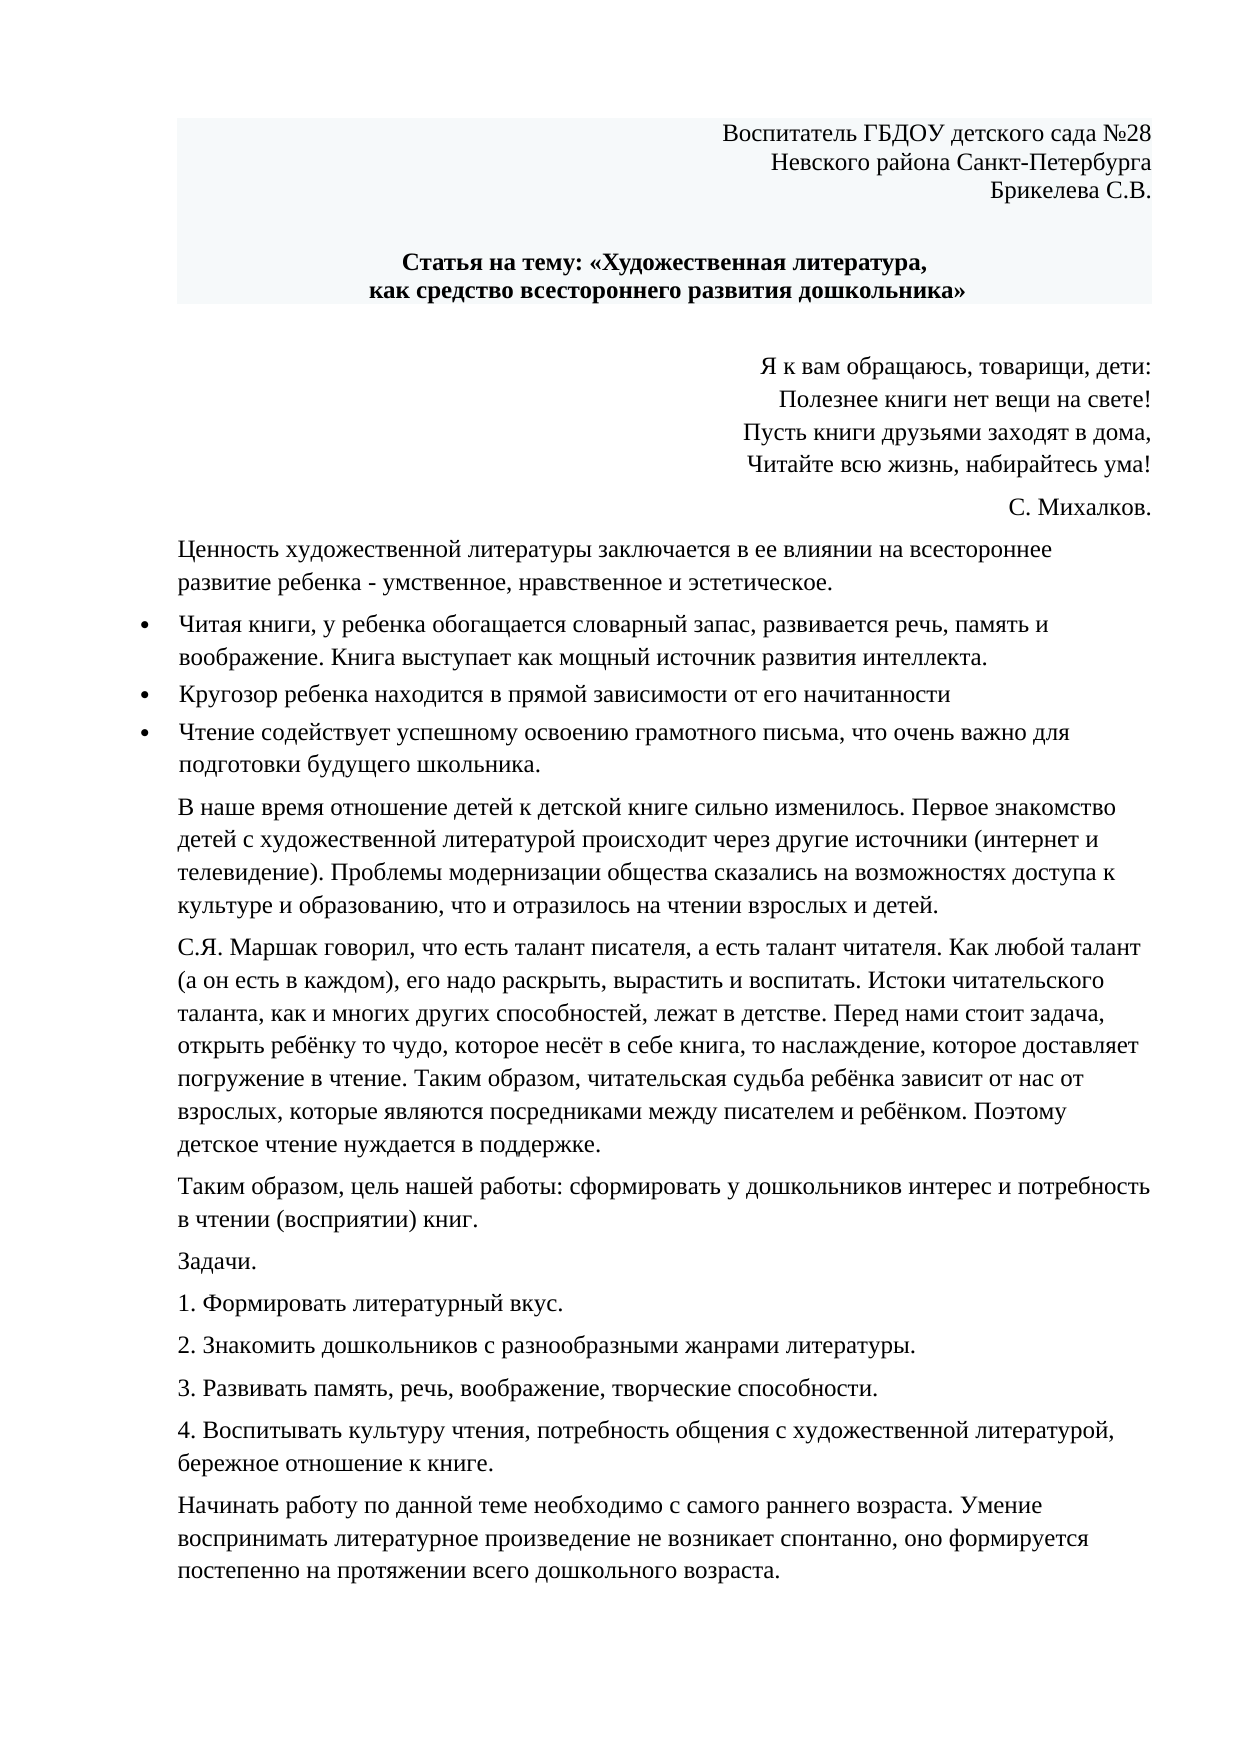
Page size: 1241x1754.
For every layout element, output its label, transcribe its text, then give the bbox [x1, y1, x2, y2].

text Статья на тему: «Художественная литература, как средство всестороннего развития дошкольника» [177, 247, 1152, 304]
text 2. Знакомить дошкольников с разнообразными жанрами литературы. [177, 1327, 1152, 1359]
text С. Михалков. [177, 487, 1152, 520]
text Начинать работу по данной теме необходимо с самого раннего возраста. Умение воспринимать литературное произведение не возникает спонтанно, оно формируется постепенно на протяжении всего дошкольного возраста. [177, 1486, 1152, 1584]
text Я к вам обращаюсь, товарищи, дети: Полезнее книги нет вещи на свете! Пусть книги друзьями заходят в дома, Читайте всю жизнь, набирайтесь ума! [177, 347, 1152, 478]
text Ценность художественной литературы заключается в ее влиянии на всестороннее развитие ребенка - умственное, нравственное и эстетическое. [177, 530, 1152, 595]
list Кругозор ребенка находится в прямой зависимости от его начитанности [141, 675, 1152, 708]
list Читая книги, у ребенка обогащается словарный запас, развивается речь, память и воображение. Книга выступает как мощный источник развития интеллекта. [141, 605, 1152, 670]
text С.Я. Маршак говорил, что есть талант писателя, а есть талант читателя. Как любой талант (а он есть в каждом), его надо раскрыть, вырастить и воспитать. Истоки читательского таланта, как и многих других способностей, лежат в детстве. Перед нами стоит задача, открыть ребёнку то чудо, которое несёт в себе книга, то наслаждение, которое доставляет погружение в чтение. Таким образом, читательская судьба ребёнка зависит от нас от взрослых, которые являются посредниками между писателем и ребёнком. Поэтому детское чтение нуждается в поддержке. [177, 928, 1152, 1158]
text 1. Формировать литературный вкус. [177, 1284, 1152, 1317]
list Чтение содействует успешному освоению грамотного письма, что очень важно для подготовки будущего школьника. [141, 712, 1152, 778]
text 3. Развивать память, речь, воображение, творческие способности. [177, 1369, 1152, 1402]
text Таким образом, цель нашей работы: сформировать у дошкольников интерес и потребность в чтении (восприятии) книг. [177, 1167, 1152, 1233]
text 4. Воспитывать культуру чтения, потребность общения с художественной литературой, бережное отношение к книге. [177, 1411, 1152, 1477]
text Воспитатель ГБДОУ детского сада №28 Невского района Санкт-Петербурга Брикелева С.В. [177, 118, 1152, 204]
text В наше время отношение детей к детской книге сильно изменилось. Первое знакомство детей с художественной литературой происходит через другие источники (интернет и телевидение). Проблемы модернизации общества сказались на возможностях доступа к культуре и образованию, что и отразилось на чтении взрослых и детей. [177, 787, 1152, 919]
text Задачи. [177, 1242, 1152, 1275]
